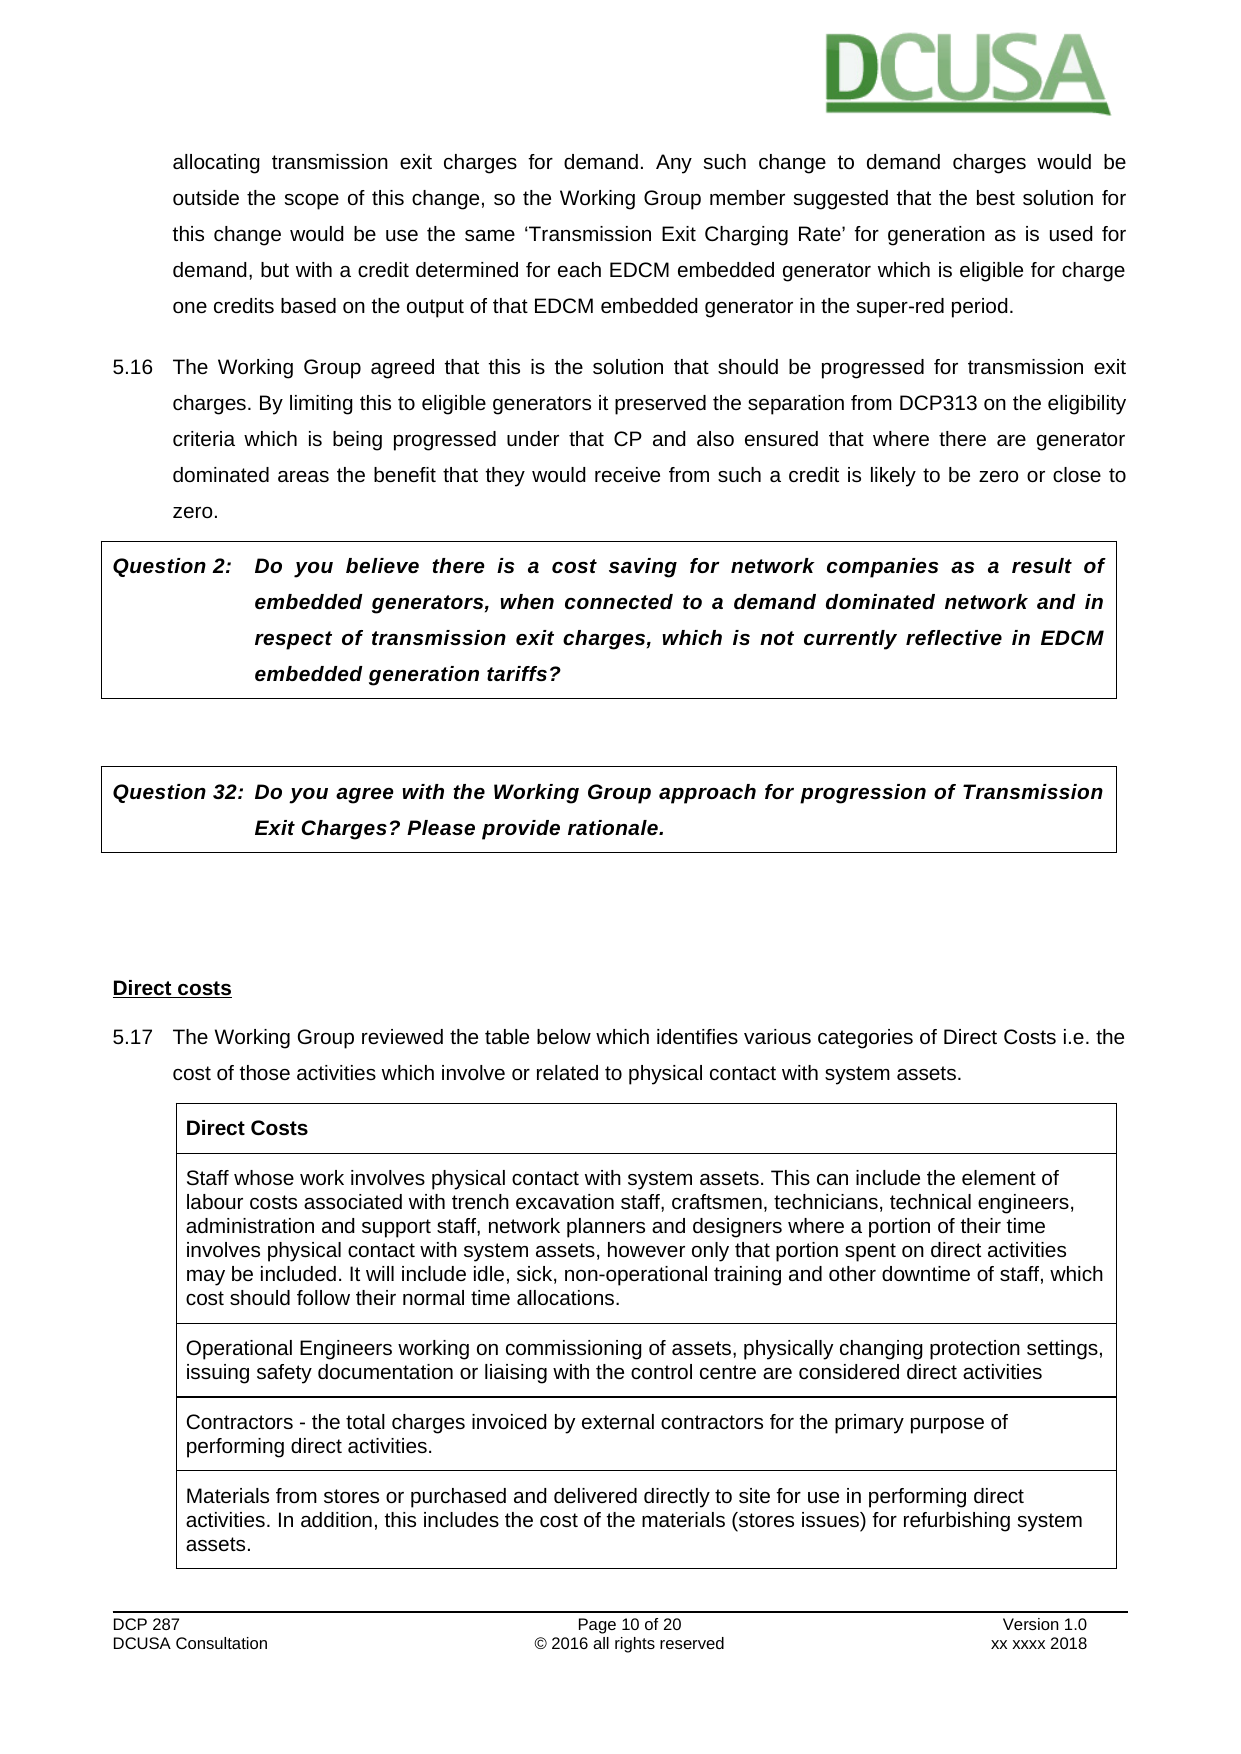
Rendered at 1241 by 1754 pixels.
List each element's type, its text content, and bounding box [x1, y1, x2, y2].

table_cell Contractors - the total charges invoiced by external contractors for the primary purpose of performing direct activities. [177, 1398, 1116, 1470]
table_cell Staff whose work involves physical contact with system assets. This can include the element of labour costs associated with trench excavation staff, craftsmen, technicians, technical engineers, administration and support staff, network planners and designers where a portion of their time involves physical contact with system assets, however only that portion spent on direct activities may be included. It will include idle, sick, non-operational training and other downtime of staff, which cost should follow their normal time allocations. [177, 1154, 1116, 1322]
table_cell Materials from stores or purchased and delivered directly to site for use in performing direct activities. In addition, this includes the cost of the materials (stores issues) for refurbishing system assets. [177, 1471, 1116, 1568]
subtitle Direct costs [112, 976, 1128, 999]
picture [801, 19, 1132, 132]
text The Working Group reviewed the table below which identifies various categories of Direct Costs i.e. the cost of those activities which involve or related to physical contact with system assets. [112, 1024, 1128, 1084]
table_cell Operational Engineers working on commissioning of assets, physically changing protection settings, issuing safety documentation or liaising with the control centre are considered direct activities [177, 1324, 1116, 1396]
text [112, 150, 1128, 318]
text The Working Group agreed that this is the solution that should be progressed for transmission exit charges. By limiting this to eligible generators it preserved the separation from DCP313 on the eligibility criteria which is being progressed under that CP and also ensured that where there are generator dominated areas the benefit that they would receive from such a credit is likely to be zero or close to zero. [112, 355, 1128, 522]
table_header Question : Do you agree with the Working Group approach for progression of Transmission Exit Charges? Please provide rationale. [102, 767, 1116, 852]
table_header [102, 542, 1116, 698]
table_header Direct Costs [177, 1104, 1116, 1153]
